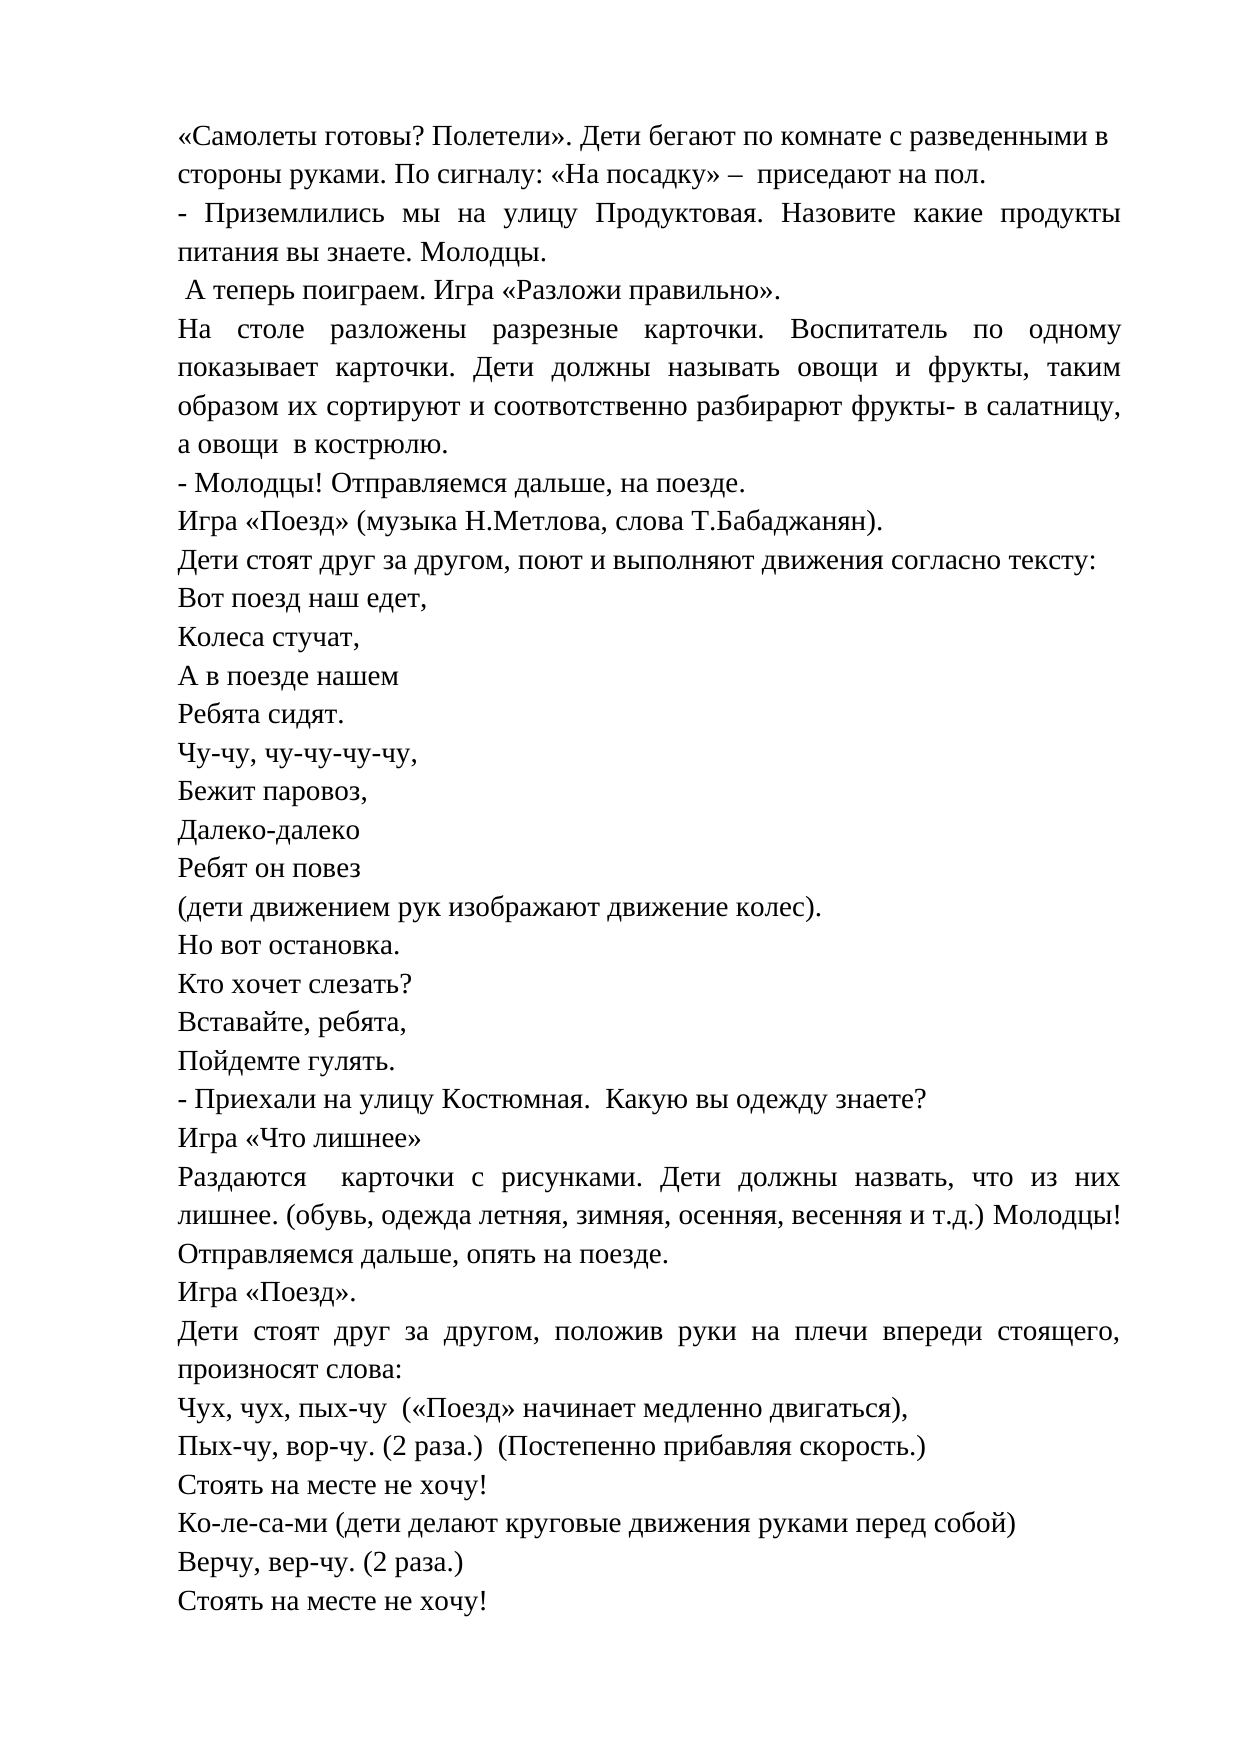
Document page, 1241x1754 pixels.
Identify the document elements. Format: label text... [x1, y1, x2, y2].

text Раздаются карточки с рисунками. Дети должны назвать, что из них лишнее. (обувь, одежда летняя, зимняя, осенняя, весенняя и т.д.) Молодцы! Отправляемся дальше, опять на поезде. [177, 1159, 1122, 1269]
text А теперь поиграем. Игра «Разложи правильно». [177, 272, 1122, 306]
text - Приземлились мы на улицу Продуктовая. Назовите какие продукты питания вы знаете. Молодцы. [177, 195, 1122, 267]
text На столе разложены разрезные карточки. Воспитатель по одному показывает карточки. Дети должны называть овощи и фрукты, таким образом их сортируют и соотвотственно разбирарют фрукты- в салатницу, а овощи в кострюлю. [177, 311, 1122, 460]
text - Молодцы! Отправляемся дальше, на поезде. [177, 465, 1122, 498]
text Игра «Поезд» (музыка Н.Метлова, слова Т.Бабаджанян). [177, 503, 1122, 537]
text Вставайте, ребята, [177, 1004, 1122, 1038]
text Пых-чу, вор-чу. (2 раза.) (Постепенно прибавляя скорость.) [177, 1428, 1122, 1462]
text Далеко-далеко [177, 812, 1122, 845]
text - Приехали на улицу Костюмная. Какую вы одежду знаете? [177, 1082, 1122, 1115]
text Игра «Поезд». [177, 1274, 1122, 1308]
text Чух, чух, пых-чу («Поезд» начинает медленно двигаться), [177, 1390, 1122, 1423]
text Чу-чу, чу-чу-чу-чу, [177, 735, 1122, 768]
text Бежит паровоз, [177, 773, 1122, 807]
text А в поезде нашем [177, 658, 1122, 691]
text Стоять на месте не хочу! [177, 1467, 1122, 1501]
text Ребята сидят. [177, 696, 1122, 730]
text Ребят он повез [177, 850, 1122, 884]
text стороны руками. По сигналу: «На посадку» – приседают на пол. [177, 157, 1122, 190]
text Игра «Что лишнее» [177, 1120, 1122, 1154]
text «Самолеты готовы? Полетели». Дети бегают по комнате с разведенными в [177, 118, 1122, 152]
text Колеса стучат, [177, 619, 1122, 653]
text Дети стоят друг за другом, положив руки на плечи впереди стоящего, произносят слова: [177, 1313, 1122, 1385]
text Дети стоят друг за другом, поют и выполняют движения согласно тексту: [177, 542, 1122, 576]
text Вот поезд наш едет, [177, 581, 1122, 614]
text Верчу, вер-чу. (2 раза.) [177, 1544, 1122, 1578]
text Ко-ле-са-ми (дети делают круговые движения руками перед собой) [177, 1506, 1122, 1539]
text Пойдемте гулять. [177, 1043, 1122, 1077]
text Стоять на месте не хочу! [177, 1583, 1122, 1616]
text Но вот остановка. [177, 927, 1122, 961]
text (дети движением рук изображают движение колес). [177, 889, 1122, 922]
text Кто хочет слезать? [177, 966, 1122, 999]
